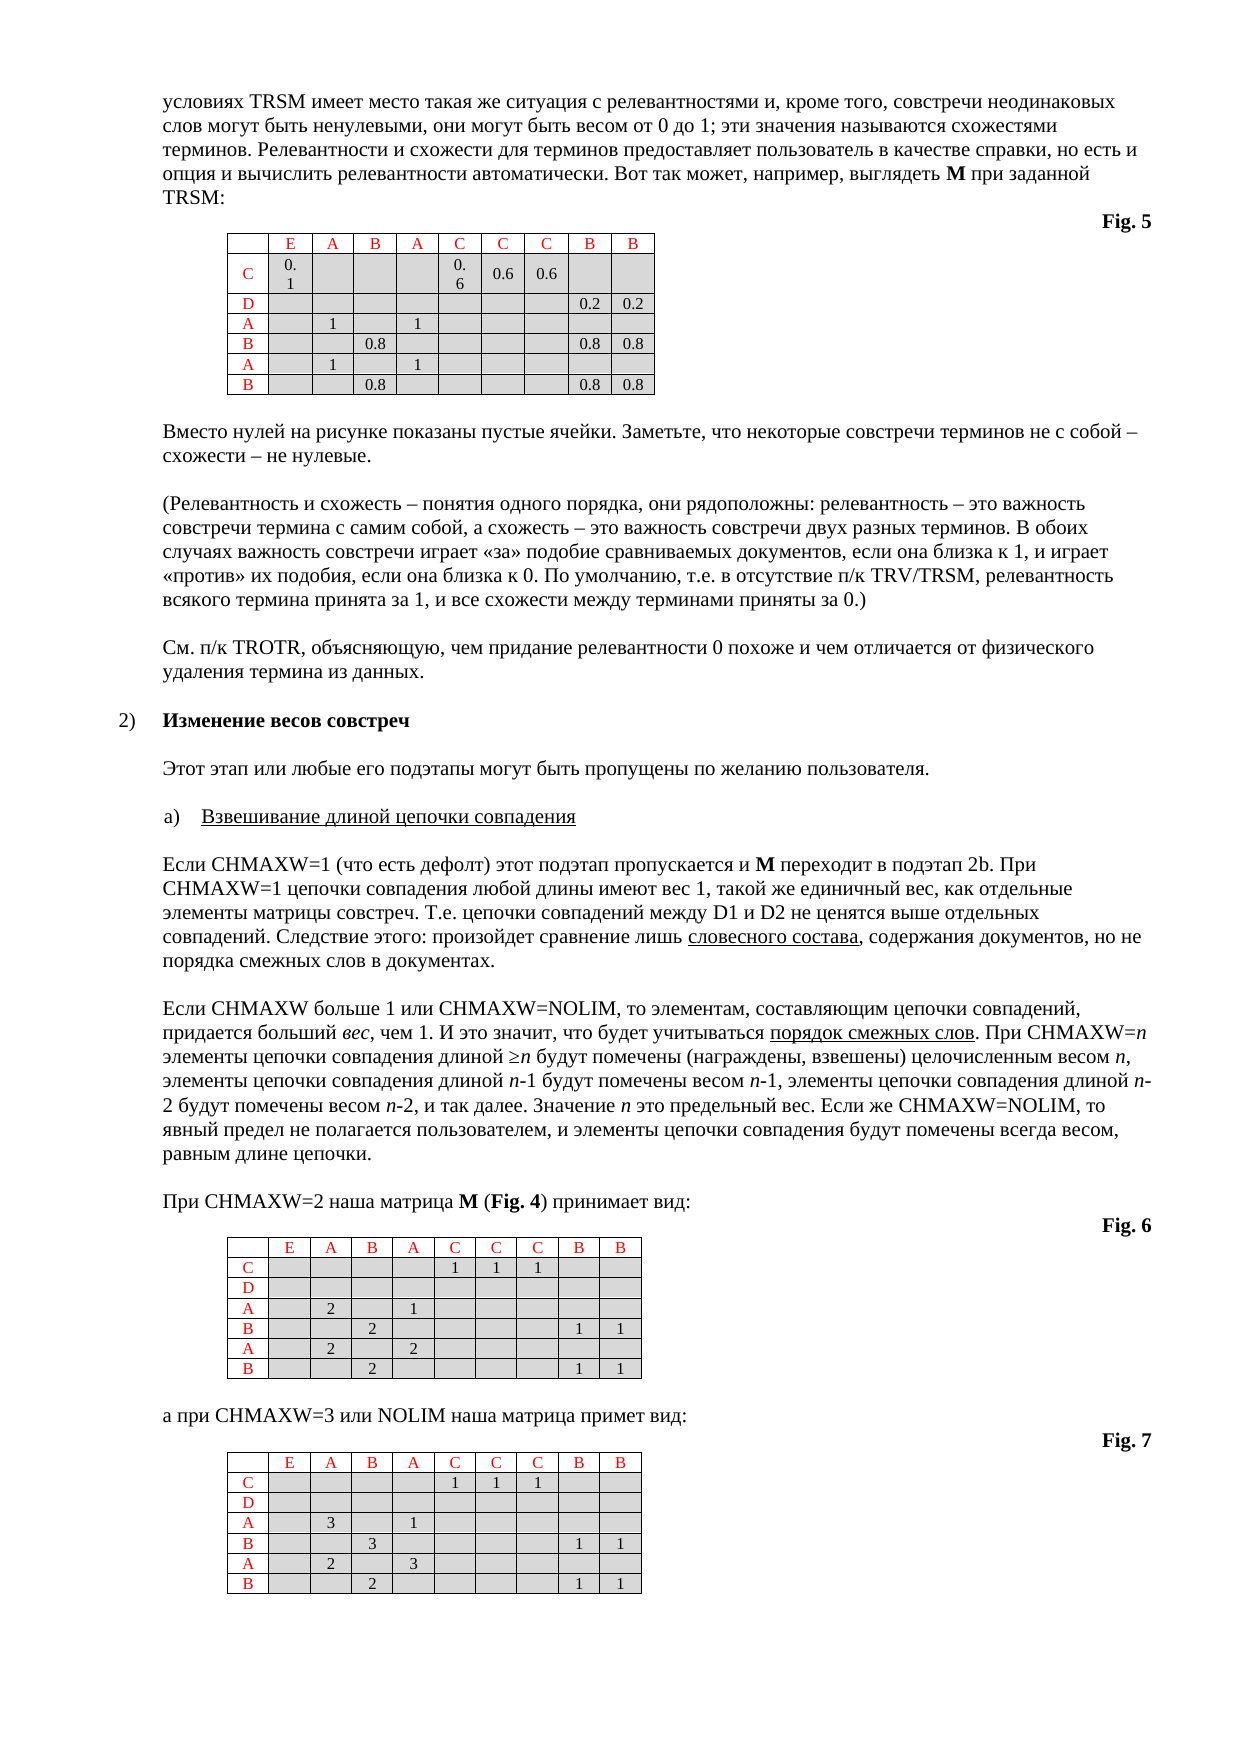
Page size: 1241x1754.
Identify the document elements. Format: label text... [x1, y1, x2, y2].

table_cell [269, 1534, 310, 1553]
table_cell A [228, 1554, 268, 1573]
table_cell C [228, 1473, 268, 1492]
table_cell 2 [352, 1319, 392, 1338]
table_cell [559, 1278, 599, 1297]
table_cell [269, 1319, 310, 1338]
table_header E [269, 234, 312, 253]
table_cell A [228, 1299, 268, 1318]
table_cell [269, 334, 312, 353]
table_cell A [228, 314, 268, 333]
table_cell [311, 1319, 351, 1338]
table_cell [397, 375, 438, 394]
table_cell [476, 1319, 516, 1338]
table_cell [439, 294, 481, 313]
table_cell 1 [559, 1359, 599, 1378]
table_cell [269, 375, 312, 394]
table_cell B [228, 1534, 268, 1553]
table_cell [435, 1493, 475, 1512]
table_cell B [228, 334, 268, 353]
table_header E [269, 1238, 310, 1257]
table_cell [476, 1493, 516, 1512]
table_header A [313, 234, 353, 253]
text Этот этап или любые его подэтапы могут быть пропущены по желанию пользователя. [162, 756, 1152, 780]
table_cell [393, 1278, 434, 1297]
table_cell 1 [600, 1534, 641, 1553]
table_cell [269, 1473, 310, 1492]
table_cell 0.6 [525, 254, 568, 293]
text Вместо нулей на рисунке показаны пустые ячейки. Заметьте, что некоторые совстречи терминов не с собой – схожести – не нулевые. [162, 419, 1152, 467]
table_header C [439, 234, 481, 253]
table_cell [435, 1534, 475, 1553]
table_cell [476, 1513, 516, 1532]
table_cell C [228, 254, 268, 293]
table_header C [476, 1453, 516, 1472]
table_cell 1 [559, 1574, 599, 1593]
table_cell [517, 1554, 558, 1573]
table_cell 0.8 [354, 334, 396, 353]
list Взвешивание длиной цепочки совпадения [164, 804, 1152, 828]
table_cell [525, 294, 568, 313]
table_header B [600, 1238, 641, 1257]
table_header B [612, 234, 654, 253]
table_cell [439, 375, 481, 394]
table_cell 1 [435, 1473, 475, 1492]
table_cell 2 [352, 1359, 392, 1378]
table_cell 1 [517, 1258, 558, 1277]
table_cell [313, 294, 353, 313]
table_cell [352, 1258, 392, 1277]
table_cell 2 [311, 1339, 351, 1358]
table_cell 2 [393, 1339, 434, 1358]
table_header B [600, 1453, 641, 1472]
table_cell [393, 1258, 434, 1277]
table_cell 3 [352, 1534, 392, 1553]
table_cell 0.8 [612, 375, 654, 394]
table_cell 1 [435, 1258, 475, 1277]
table_cell [269, 1299, 310, 1318]
table_cell A [228, 1513, 268, 1532]
table_header B [569, 234, 611, 253]
table_cell [612, 314, 654, 333]
table_cell [612, 254, 654, 293]
table_cell [311, 1493, 351, 1512]
table_header B [354, 234, 396, 253]
table_header B [559, 1453, 599, 1472]
table_cell [559, 1513, 599, 1532]
table_cell [600, 1554, 641, 1573]
table_cell [393, 1493, 434, 1512]
table_cell 0.2 [569, 294, 611, 313]
table_header A [311, 1453, 351, 1472]
table_cell [269, 1554, 310, 1573]
table_cell 1 [313, 354, 353, 373]
table_cell [352, 1278, 392, 1297]
table_cell [269, 1359, 310, 1378]
table_cell [435, 1319, 475, 1338]
table_cell [354, 294, 396, 313]
text Если CHMAXW больше 1 или CHMAXW=NOLIM, то элементам, составляющим цепочки совпадений, придается больший вес, чем 1. И это значит, что будет учитываться порядок смежных слов. При CHMAXW=n элементы цепочки совпадения длиной ≥n будут помечены (награждены, взвешены) целочисленным весом n, элементы цепочки совпадения длиной n-1 будут помечены весом n-1, элементы цепочки совпадения длиной n-2 будут помечены весом n-2, и так далее. Значение n это предельный вес. Если же CHMAXW=NOLIM, то явный предел не полагается пользователем, и элементы цепочки совпадения будут помечены всегда весом, равным длине цепочки. [162, 996, 1152, 1165]
table_cell 1 [313, 314, 353, 333]
table_cell [439, 334, 481, 353]
table_cell B [228, 375, 268, 394]
table_cell [352, 1554, 392, 1573]
table_cell [397, 334, 438, 353]
table_cell [269, 1258, 310, 1277]
table_cell A [228, 1339, 268, 1358]
table_cell [600, 1258, 641, 1277]
table_cell 1 [476, 1473, 516, 1492]
table_cell [435, 1359, 475, 1378]
table_cell [269, 1278, 310, 1297]
table_cell [525, 334, 568, 353]
table_cell 1 [559, 1319, 599, 1338]
table_cell 1 [517, 1473, 558, 1492]
table_cell [525, 314, 568, 333]
table_cell 2 [311, 1554, 351, 1573]
table_cell [313, 254, 353, 293]
table_cell 1 [559, 1534, 599, 1553]
table_cell [482, 314, 524, 333]
table_cell [354, 354, 396, 373]
table_cell B [228, 1359, 268, 1378]
table_cell [435, 1339, 475, 1358]
table_cell [517, 1574, 558, 1593]
table_cell [517, 1278, 558, 1297]
table_cell [311, 1258, 351, 1277]
table_header B [352, 1453, 392, 1472]
table_cell [435, 1574, 475, 1593]
table_cell 0.8 [569, 375, 611, 394]
table_cell [311, 1473, 351, 1492]
table_cell [600, 1473, 641, 1492]
table_cell [311, 1574, 351, 1593]
table_cell [600, 1278, 641, 1297]
table_cell [569, 354, 611, 373]
table_cell [517, 1319, 558, 1338]
table_cell [600, 1299, 641, 1318]
table_cell 2 [311, 1299, 351, 1318]
table_cell 1 [397, 314, 438, 333]
table_header C [517, 1453, 558, 1472]
table_cell D [228, 294, 268, 313]
table_cell 1 [393, 1299, 434, 1318]
table_cell [600, 1339, 641, 1358]
table_cell A [228, 354, 268, 373]
table_cell [439, 354, 481, 373]
table_cell [435, 1278, 475, 1297]
table_cell D [228, 1278, 268, 1297]
table_cell 0.2 [612, 294, 654, 313]
table_cell [354, 254, 396, 293]
table_cell [393, 1359, 434, 1378]
table_cell 1 [397, 354, 438, 373]
table_cell [313, 334, 353, 353]
text При CHMAXW=2 наша матрица M (Fig. 4) принимает вид: [162, 1189, 1152, 1213]
table_cell [397, 254, 438, 293]
table_cell [517, 1339, 558, 1358]
table_cell [476, 1299, 516, 1318]
table_cell [439, 314, 481, 333]
table_cell [393, 1473, 434, 1492]
table_cell [476, 1278, 516, 1297]
table_header C [476, 1238, 516, 1257]
table_cell [269, 314, 312, 333]
table_cell [476, 1534, 516, 1553]
table_cell C [228, 1258, 268, 1277]
table_cell [269, 1513, 310, 1532]
text а при CHMAXW=3 или NOLIM наша матрица примет вид: [162, 1403, 1152, 1427]
table_cell [559, 1299, 599, 1318]
text Fig. 7 [162, 1427, 1152, 1452]
table_cell 0.8 [569, 334, 611, 353]
table_cell [612, 354, 654, 373]
table_cell [311, 1278, 351, 1297]
table_cell [482, 334, 524, 353]
table_cell [525, 354, 568, 373]
table_cell [600, 1513, 641, 1532]
table_header [228, 1238, 268, 1257]
table_cell B [228, 1319, 268, 1338]
table_cell [352, 1513, 392, 1532]
table_cell [482, 354, 524, 373]
table_cell 1 [600, 1574, 641, 1593]
table_header A [397, 234, 438, 253]
table_cell 2 [352, 1574, 392, 1593]
table_header B [559, 1238, 599, 1257]
table_cell [517, 1299, 558, 1318]
table_cell [517, 1513, 558, 1532]
table_cell [393, 1574, 434, 1593]
table_cell [517, 1534, 558, 1553]
table_cell 0.6 [439, 254, 481, 293]
table_header [228, 234, 268, 253]
table_cell [435, 1299, 475, 1318]
table_cell [397, 294, 438, 313]
table_header C [435, 1238, 475, 1257]
table_cell B [228, 1574, 268, 1593]
text См. п/к TROTR, объясняющую, чем придание релевантности 0 похоже и чем отличается от физического удаления термина из данных. [162, 635, 1152, 683]
table_cell [559, 1258, 599, 1277]
table_cell 0.8 [354, 375, 396, 394]
table_cell [525, 375, 568, 394]
table_cell 0.6 [482, 254, 524, 293]
table_cell [435, 1513, 475, 1532]
table_cell [311, 1534, 351, 1553]
table_cell [517, 1359, 558, 1378]
table_cell [352, 1339, 392, 1358]
table_cell [269, 354, 312, 373]
table_header C [435, 1453, 475, 1472]
table_cell [600, 1493, 641, 1512]
table_cell 1 [600, 1359, 641, 1378]
table_header [228, 1453, 268, 1472]
table_cell [476, 1359, 516, 1378]
table_header A [393, 1238, 434, 1257]
table_cell 1 [476, 1258, 516, 1277]
table_cell [354, 314, 396, 333]
text Если CHMAXW=1 (что есть дефолт) этот подэтап пропускается и M переходит в подэтап 2b. При CHMAXW=1 цепочки совпадения любой длины имеют вес 1, такой же единичный вес, как отдельные элементы матрицы совстреч. Т.е. цепочки совпадений между D1 и D2 не ценятся выше отдельных совпадений. Следствие этого: произойдет сравнение лишь словесного состава, содержания документов, но не порядка смежных слов в документах. [162, 852, 1152, 972]
table_cell [476, 1574, 516, 1593]
table_cell 3 [393, 1554, 434, 1573]
table_cell [569, 254, 611, 293]
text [162, 89, 1152, 209]
table_cell [517, 1493, 558, 1512]
table_cell [352, 1493, 392, 1512]
text (Релевантность и схожесть – понятия одного порядка, они рядоположны: релевантность – это важность совстречи термина с самим собой, а схожесть – это важность совстречи двух разных терминов. В обоих случаях важность совстречи играет «за» подобие сравниваемых документов, если она близка к 1, и играет «против» их подобия, если она близка к 0. По умолчанию, т.е. в отсутствие п/к TRV/TRSM, релевантность всякого термина принята за 1, и все схожести между терминами приняты за 0.) [162, 491, 1152, 611]
table_cell D [228, 1493, 268, 1512]
table_cell [269, 1493, 310, 1512]
table_cell 3 [311, 1513, 351, 1532]
table_header C [517, 1238, 558, 1257]
table_cell [569, 314, 611, 333]
text Fig. 6 [162, 1213, 1152, 1237]
table_cell 0.1 [269, 254, 312, 293]
table_cell [269, 1339, 310, 1358]
table_cell [435, 1554, 475, 1573]
table_cell 1 [600, 1319, 641, 1338]
table_cell [559, 1554, 599, 1573]
text Fig. 5 [162, 209, 1152, 233]
table_cell [313, 375, 353, 394]
table_cell [393, 1319, 434, 1338]
table_cell [476, 1554, 516, 1573]
table_cell [559, 1493, 599, 1512]
table_cell [269, 294, 312, 313]
table_cell 1 [393, 1513, 434, 1532]
table_header C [525, 234, 568, 253]
table_cell [482, 294, 524, 313]
table_cell [269, 1574, 310, 1593]
table_cell [393, 1534, 434, 1553]
table_cell [482, 375, 524, 394]
table_cell 0.8 [612, 334, 654, 353]
table_cell [559, 1473, 599, 1492]
table_cell [352, 1299, 392, 1318]
table_header C [482, 234, 524, 253]
table_cell [559, 1339, 599, 1358]
table_header A [311, 1238, 351, 1257]
list Изменение весов совстреч [118, 707, 1152, 732]
table_cell [476, 1339, 516, 1358]
table_cell [311, 1359, 351, 1378]
table_header E [269, 1453, 310, 1472]
table_header B [352, 1238, 392, 1257]
table_cell [352, 1473, 392, 1492]
table_header A [393, 1453, 434, 1472]
